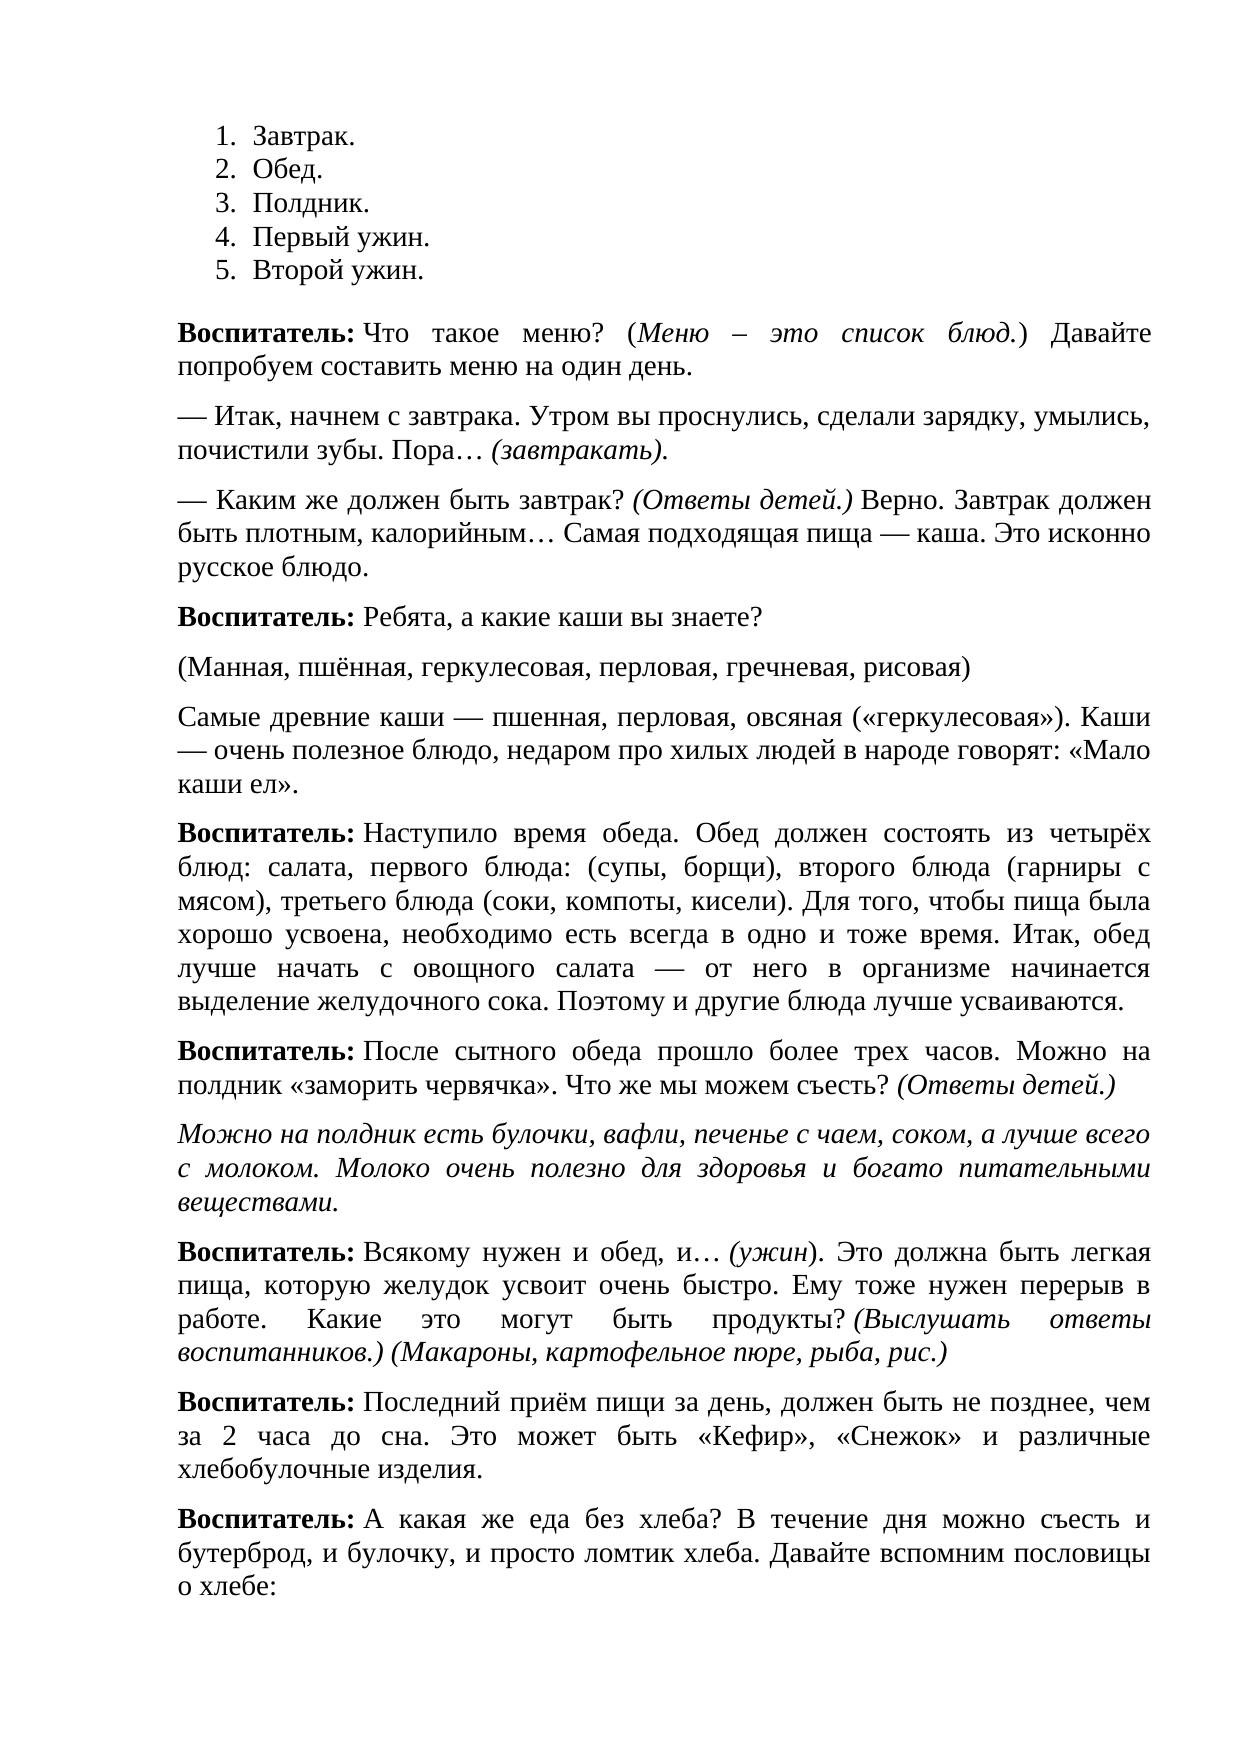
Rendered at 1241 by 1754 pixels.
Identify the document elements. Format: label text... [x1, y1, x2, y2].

list Полдник. [215, 185, 1152, 219]
list Второй ужин. [215, 252, 1152, 286]
text — Итак, начнем с завтрака. Утром вы проснулись, сделали зарядку, умылись, почистили зубы. Пора… (завтракать). [177, 398, 1152, 466]
text — Каким же должен быть завтрак? (Ответы детей.) Верно. Завтрак должен быть плотным, калорийным… Самая подходящая пища — каша. Это исконно русское блюдо. [177, 482, 1152, 582]
text (Манная, пшённая, геркулесовая, перловая, гречневая, рисовая) [177, 649, 1152, 682]
text Воспитатель: Что такое меню? (Меню – это список блюд.) Давайте попробуем составить меню на один день. [177, 315, 1152, 382]
text Воспитатель: Всякому нужен и обед, и… (ужин). Это должна быть легкая пища, которую желудок усвоит очень быстро. Ему тоже нужен перерыв в работе. Какие это могут быть продукты? (Выслушать ответы воспитанников.) (Макароны, картофельное пюре, рыба, рис.) [177, 1234, 1152, 1368]
list Завтрак. [215, 118, 1152, 152]
text Можно на полдник есть булочки, вафли, печенье с чаем, соком, а лучше всего с молоком. Молоко очень полезно для здоровья и богато питательными веществами. [177, 1117, 1152, 1217]
list Первый ужин. [215, 219, 1152, 252]
text Самые древние каши — пшенная, перловая, овсяная («геркулесовая»). Каши — очень полезное блюдо, недаром про хилых людей в народе говорят: «Мало каши ел». [177, 699, 1152, 799]
text Воспитатель: После сытного обеда прошло более трех часов. Можно на полдник «заморить червячка». Что же мы можем съесть? (Ответы детей.) [177, 1033, 1152, 1100]
text Воспитатель: А какая же еда без хлеба? В течение дня можно съесть и бутерброд, и булочку, и просто ломтик хлеба. Давайте вспомним пословицы о хлебе: [177, 1501, 1152, 1602]
text Воспитатель: Ребята, а какие каши вы знаете? [177, 599, 1152, 632]
list Обед. [215, 152, 1152, 185]
text Воспитатель: Наступило время обеда. Обед должен состоять из четырёх блюд: салата, первого блюда: (супы, борщи), второго блюда (гарниры с мясом), третьего блюда (соки, компоты, кисели). Для того, чтобы пища была хорошо усвоена, необходимо есть всегда в одно и тоже время. Итак, обед лучше начать с овощного салата — от него в организме начинается выделение желудочного сока. Поэтому и другие блюда лучше усваиваются. [177, 816, 1152, 1017]
text Воспитатель: Последний приём пищи за день, должен быть не позднее, чем за 2 часа до сна. Это может быть «Кефир», «Снежок» и различные хлебобулочные изделия. [177, 1384, 1152, 1485]
